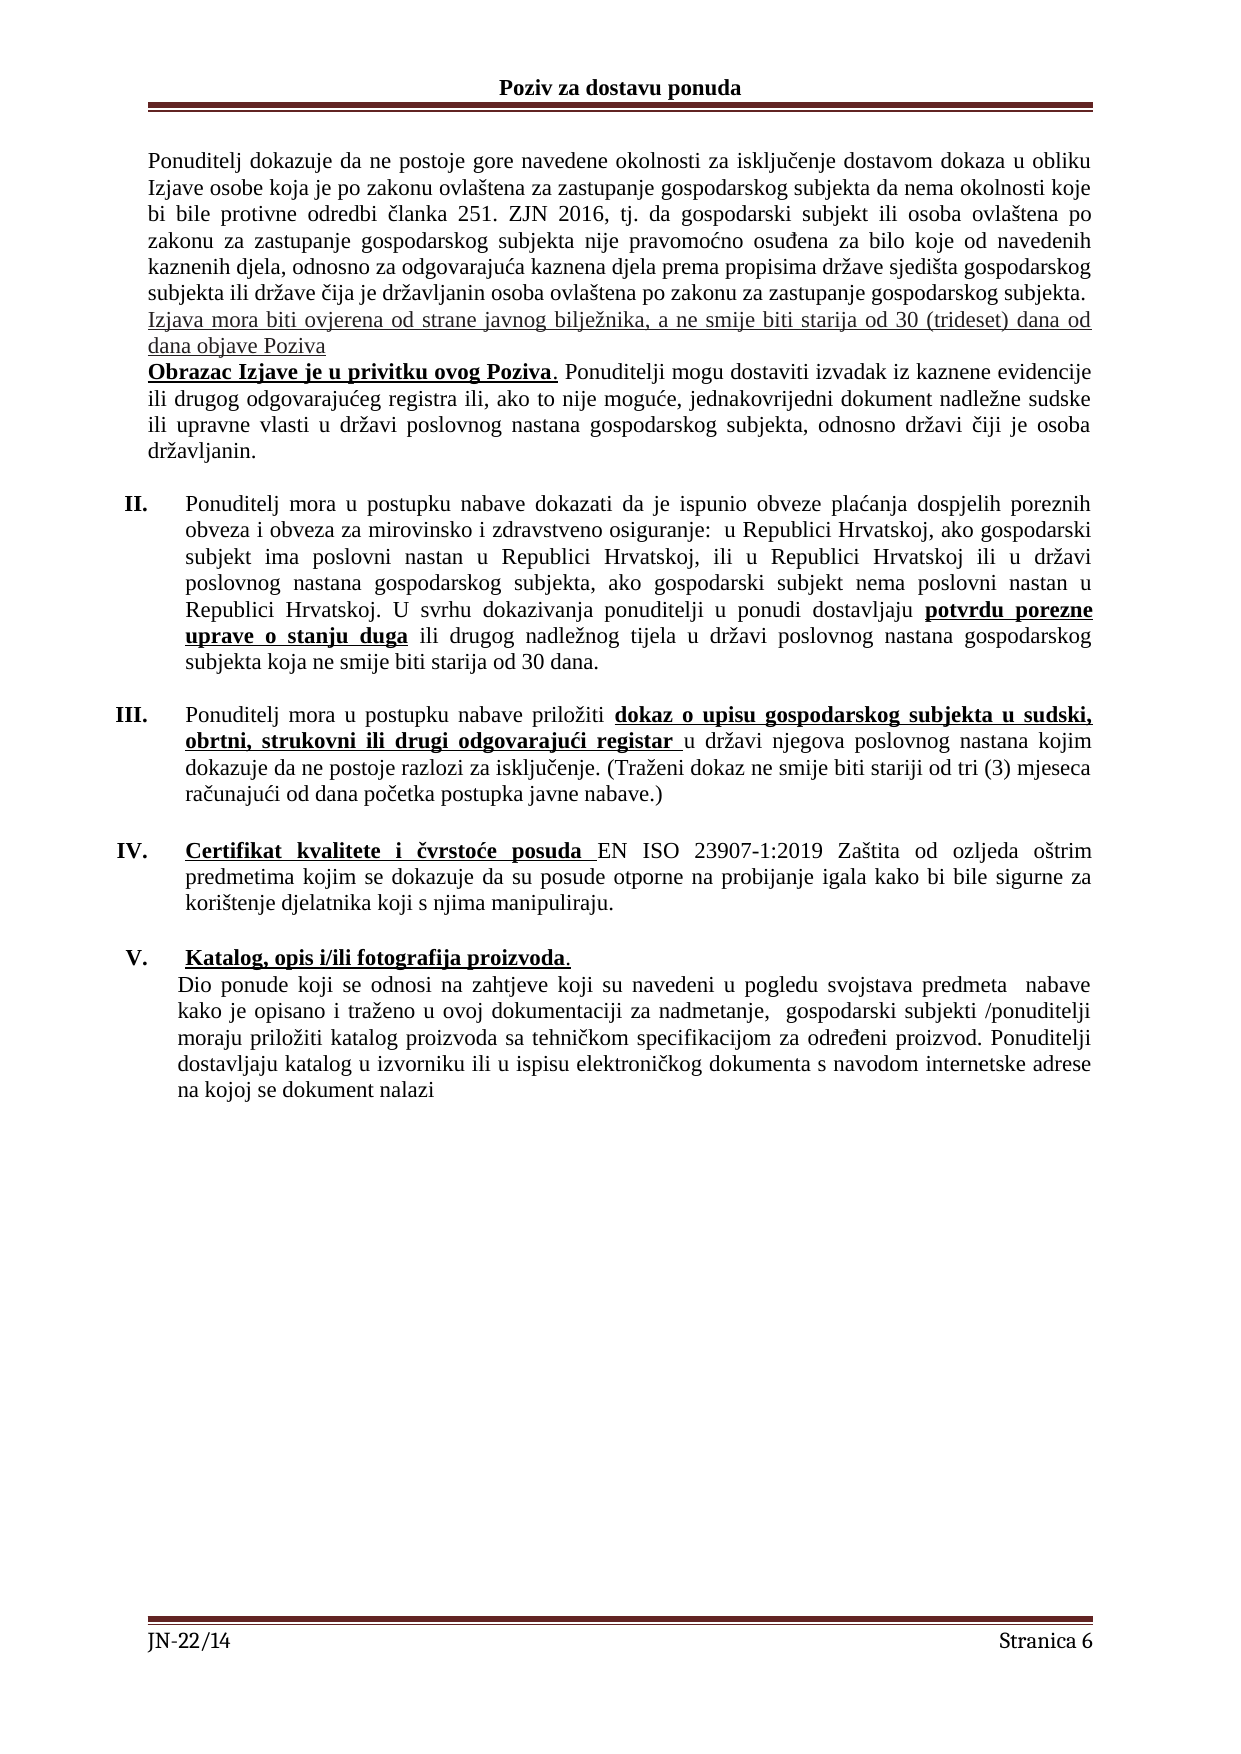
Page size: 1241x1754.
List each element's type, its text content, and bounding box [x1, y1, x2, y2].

list Certifikat kvalitete i čvrstoće posuda EN ISO 23907-1:2019 Zaštita od ozljeda oštrim predmetima kojim se dokazuje da su posude otporne na probijanje igala kako bi bile sigurne za korištenje djelatnika koji s njima manipuliraju. [148, 837, 1093, 916]
list Ponuditelj mora u postupku nabave dokazati da je ispunio obveze plaćanja dospjelih poreznih obveza i obveza za mirovinsko i zdravstveno osiguranje: u Republici Hrvatskoj, ako gospodarski subjekt ima poslovni nastan u Republici Hrvatskoj, ili u Republici Hrvatskoj ili u državi poslovnog nastana gospodarskog subjekta, ako gospodarski subjekt nema poslovni nastan u Republici Hrvatskoj. U svrhu dokazivanja ponuditelji u ponudi dostavljaju potvrdu porezne uprave o stanju duga ili drugog nadležnog tijela u državi poslovnog nastana gospodarskog subjekta koja ne smije biti starija od 30 dana. [148, 490, 1093, 675]
list Ponuditelj mora u postupku nabave priložiti dokaz o upisu gospodarskog subjekta u sudski, obrtni, strukovni ili drugi odgovarajući registar u državi njegova poslovnog nastana kojim dokazuje da ne postoje razlozi za isključenje. (Traženi dokaz ne smije biti stariji od tri (3) mjeseca računajući od dana početka postupka javne nabave.) [148, 701, 1093, 806]
text Ponuditelj dokazuje da ne postoje gore navedene okolnosti za isključenje dostavom dokaza u obliku Izjave osobe koja je po zakonu ovlaštena za zastupanje gospodarskog subjekta da nema okolnosti koje bi bile protivne odredbi članka 251. ZJN 2016, tj. da gospodarski subjekt ili osoba ovlaštena po zakonu za zastupanje gospodarskog subjekta nije pravomoćno osuđena za bilo koje od navedenih kaznenih djela, odnosno za odgovarajuća kaznena djela prema propisima države sjedišta gospodarskog subjekta ili države čija je državljanin osoba ovlaštena po zakonu za zastupanje gospodarskog subjekta. [148, 148, 1093, 306]
list Katalog, opis i/ili fotografija proizvoda. [148, 944, 1093, 971]
text Dio ponude koji se odnosi na zahtjeve koji su navedeni u pogledu svojstava predmeta nabave kako je opisano i traženo u ovoj dokumentaciji za nadmetanje, gospodarski subjekti /ponuditelji moraju priložiti katalog proizvoda sa tehničkom specifikacijom za određeni proizvod. Ponuditelji dostavljaju katalog u izvorniku ili u ispisu elektroničkog dokumenta s navodom internetske adrese na kojoj se dokument nalazi [177, 971, 1093, 1103]
text Obrazac Izjave je u privitku ovog Poziva. Ponuditelji mogu dostaviti izvadak iz kaznene evidencije ili drugog odgovarajućeg registra ili, ako to nije moguće, jednakovrijedni dokument nadležne sudske ili upravne vlasti u državi poslovnog nastana gospodarskog subjekta, odnosno državi čiji je osoba državljanin. [148, 358, 1093, 464]
text Izjava mora biti ovjerena od strane javnog bilježnika, a ne smije biti starija od 30 (trideset) dana od dana objave Poziva [148, 306, 1093, 358]
